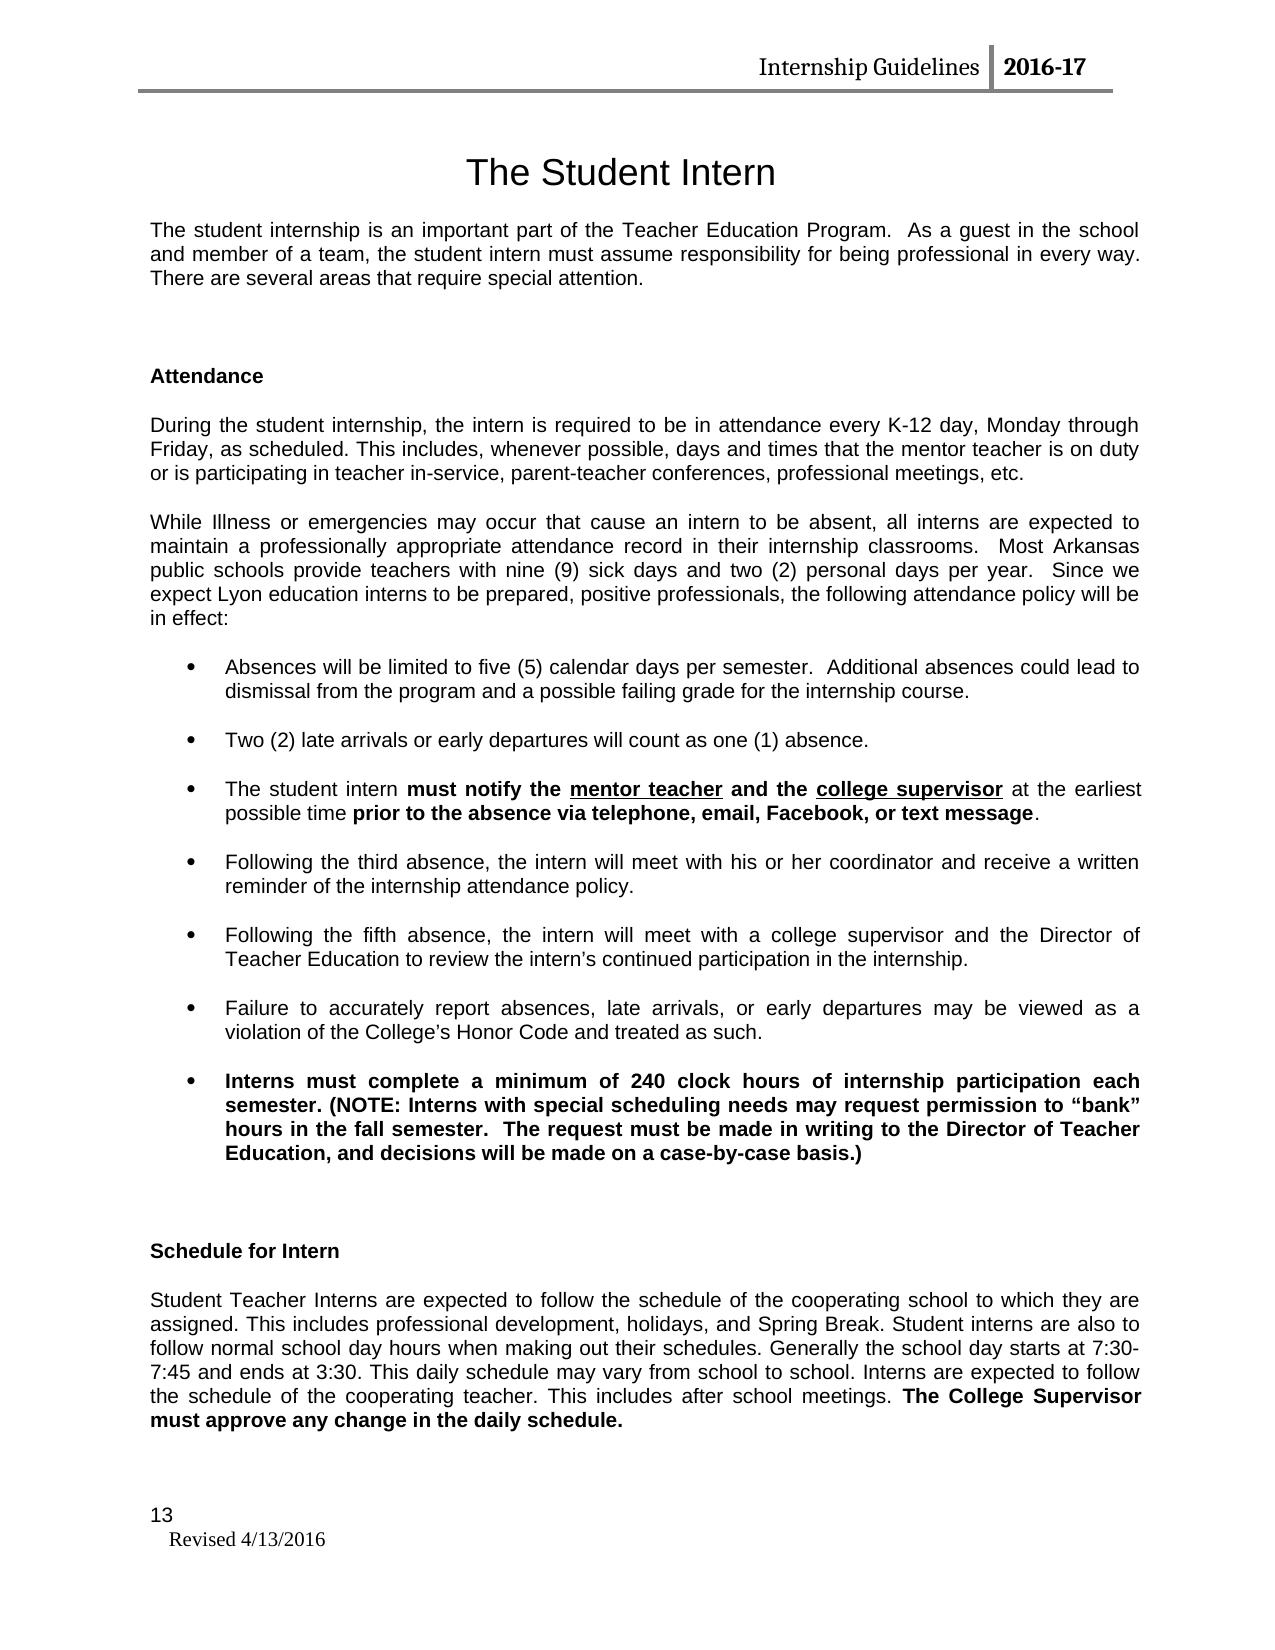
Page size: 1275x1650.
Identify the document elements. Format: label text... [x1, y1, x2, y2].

list Two (2) late arrivals or early departures will count as one (1) absence. [187, 728, 1142, 752]
list Absences will be limited to five (5) calendar days per semester. Additional absences could lead to dismissal from the program and a possible failing grade for the internship course. [187, 654, 1142, 703]
text During the student internship, the intern is required to be in attendance every K-12 day, Monday through Friday, as scheduled. This includes, whenever possible, days and times that the mentor teacher is on duty or is participating in teacher in-service, parent-teacher conferences, professional meetings, etc. [150, 413, 1142, 485]
list The student intern must notify the mentor teacher and the college supervisor at the earliest possible time prior to the absence via telephone, email, Facebook, or text message. [187, 777, 1142, 825]
text Schedule for Intern [150, 1239, 1142, 1263]
list Following the third absence, the intern will meet with his or her coordinator and receive a written reminder of the internship attendance policy. [187, 850, 1142, 898]
list Following the fifth absence, the intern will meet with a college supervisor and the Director of Teacher Education to review the intern’s continued participation in the internship. [187, 923, 1142, 971]
subtitle The Student Intern [150, 150, 1092, 193]
text The student internship is an important part of the Teacher Education Program. As a guest in the school and member of a team, the student intern must assume responsibility for being professional in every way. There are several areas that require special attention. [150, 218, 1142, 290]
text Attendance [150, 364, 1142, 388]
text Student Teacher Interns are expected to follow the schedule of the cooperating school to which they are assigned. This includes professional development, holidays, and Spring Break. Student interns are also to follow normal school day hours when making out their schedules. Generally the school day starts at and ends at . This daily schedule may vary from school to school. Interns are expected to follow the schedule of the cooperating teacher. This includes after school meetings. The College Supervisor must approve any change in the daily schedule. [150, 1288, 1142, 1431]
text While Illness or emergencies may occur that cause an intern to be absent, all interns are expected to maintain a professionally appropriate attendance record in their internship classrooms. Most public schools provide teachers with nine (9) sick days and two (2) personal days per year. Since we expect education interns to be prepared, positive professionals, the following attendance policy will be in effect: [150, 510, 1142, 629]
list Interns must complete a minimum of 240 clock hours of internship participation each semester. (NOTE: Interns with special scheduling needs may request permission to “bank” hours in the fall semester. The request must be made in writing to the Director of Teacher Education, and decisions will be made on a case-by-case basis.) [187, 1069, 1142, 1165]
list Failure to accurately report absences, late arrivals, or early departures may be viewed as a violation of the College’s Honor Code and treated as such. [187, 996, 1142, 1044]
